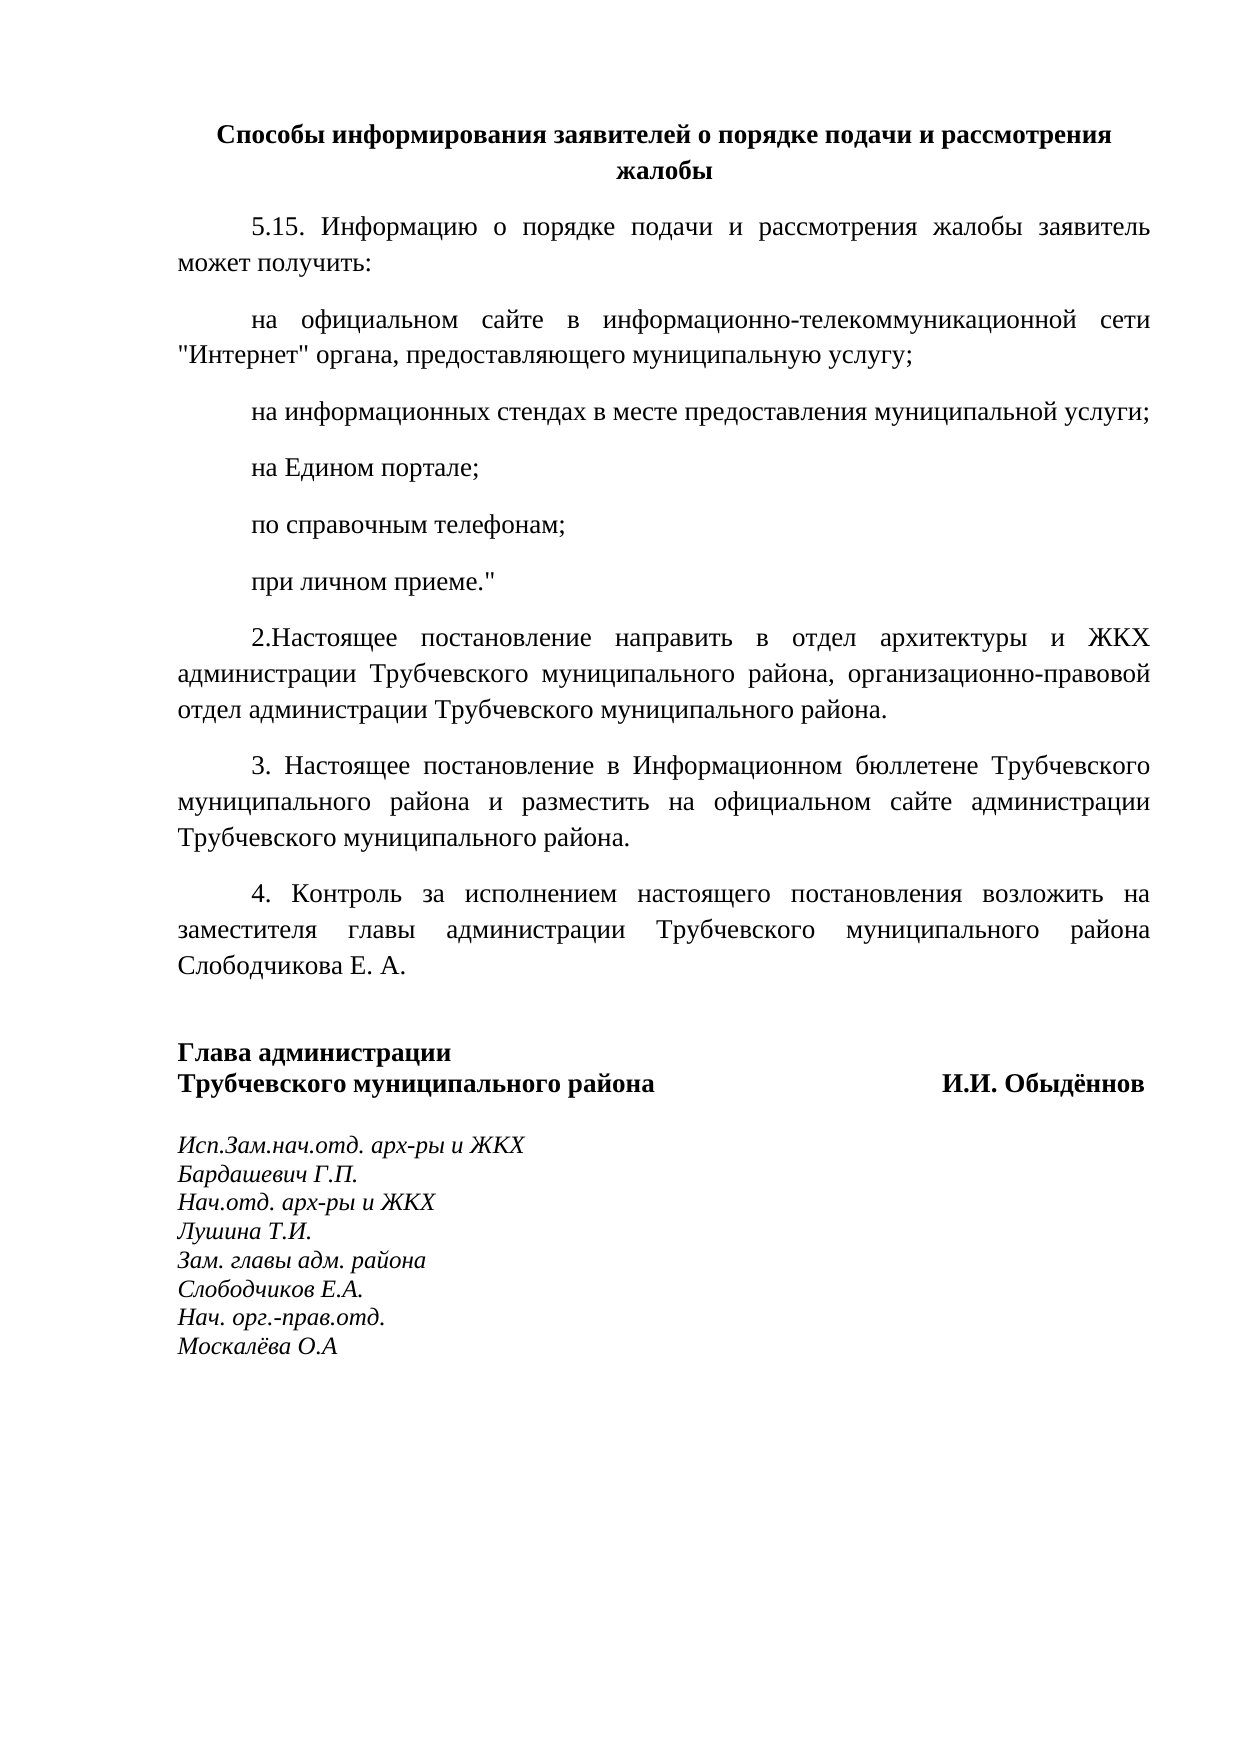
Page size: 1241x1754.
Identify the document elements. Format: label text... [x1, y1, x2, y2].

text 5.15. Информацию о порядке подачи и рассмотрения жалобы заявитель может получить: [177, 210, 1152, 277]
text Трубчевского муниципального района И.И. Обыдённов [177, 1068, 1152, 1099]
text Бардашевич Г.П. [177, 1159, 1152, 1187]
text на информационных стендах в месте предоставления муниципальной услуги; [177, 395, 1152, 426]
text на официальном сайте в информационно-телекоммуникационной сети "Интернет" органа, предоставляющего муниципальную услугу; [177, 303, 1152, 369]
text Слободчиков Е.А. [177, 1274, 1152, 1302]
text по справочным телефонам; [177, 508, 1152, 539]
text при личном приеме." [177, 565, 1152, 596]
text 4. Контроль за исполнением настоящего постановления возложить на заместителя главы администрации Трубчевского муниципального района Слободчикова Е. А. [177, 877, 1152, 980]
text Нач. орг.-прав.отд. [177, 1302, 1152, 1331]
text Исп.Зам.нач.отд. арх-ры и ЖКХ [177, 1130, 1152, 1159]
text Зам. главы адм. района [177, 1245, 1152, 1274]
text Глава администрации [177, 1036, 1152, 1068]
text Способы информирования заявителей о порядке подачи и рассмотрения жалобы [177, 118, 1152, 185]
text Нач.отд. арх-ры и ЖКХ [177, 1187, 1152, 1216]
text Лушина Т.И. [177, 1216, 1152, 1245]
text на Едином портале; [177, 452, 1152, 483]
text 3. Настоящее постановление в Информационном бюллетене Трубчевского муниципального района и разместить на официальном сайте администрации Трубчевского муниципального района. [177, 749, 1152, 852]
text Москалёва О.А [177, 1331, 1152, 1360]
text 2.Настоящее постановление направить в отдел архитектуры и ЖКХ администрации Трубчевского муниципального района, организационно-правовой отдел администрации Трубчевского муниципального района. [177, 621, 1152, 724]
